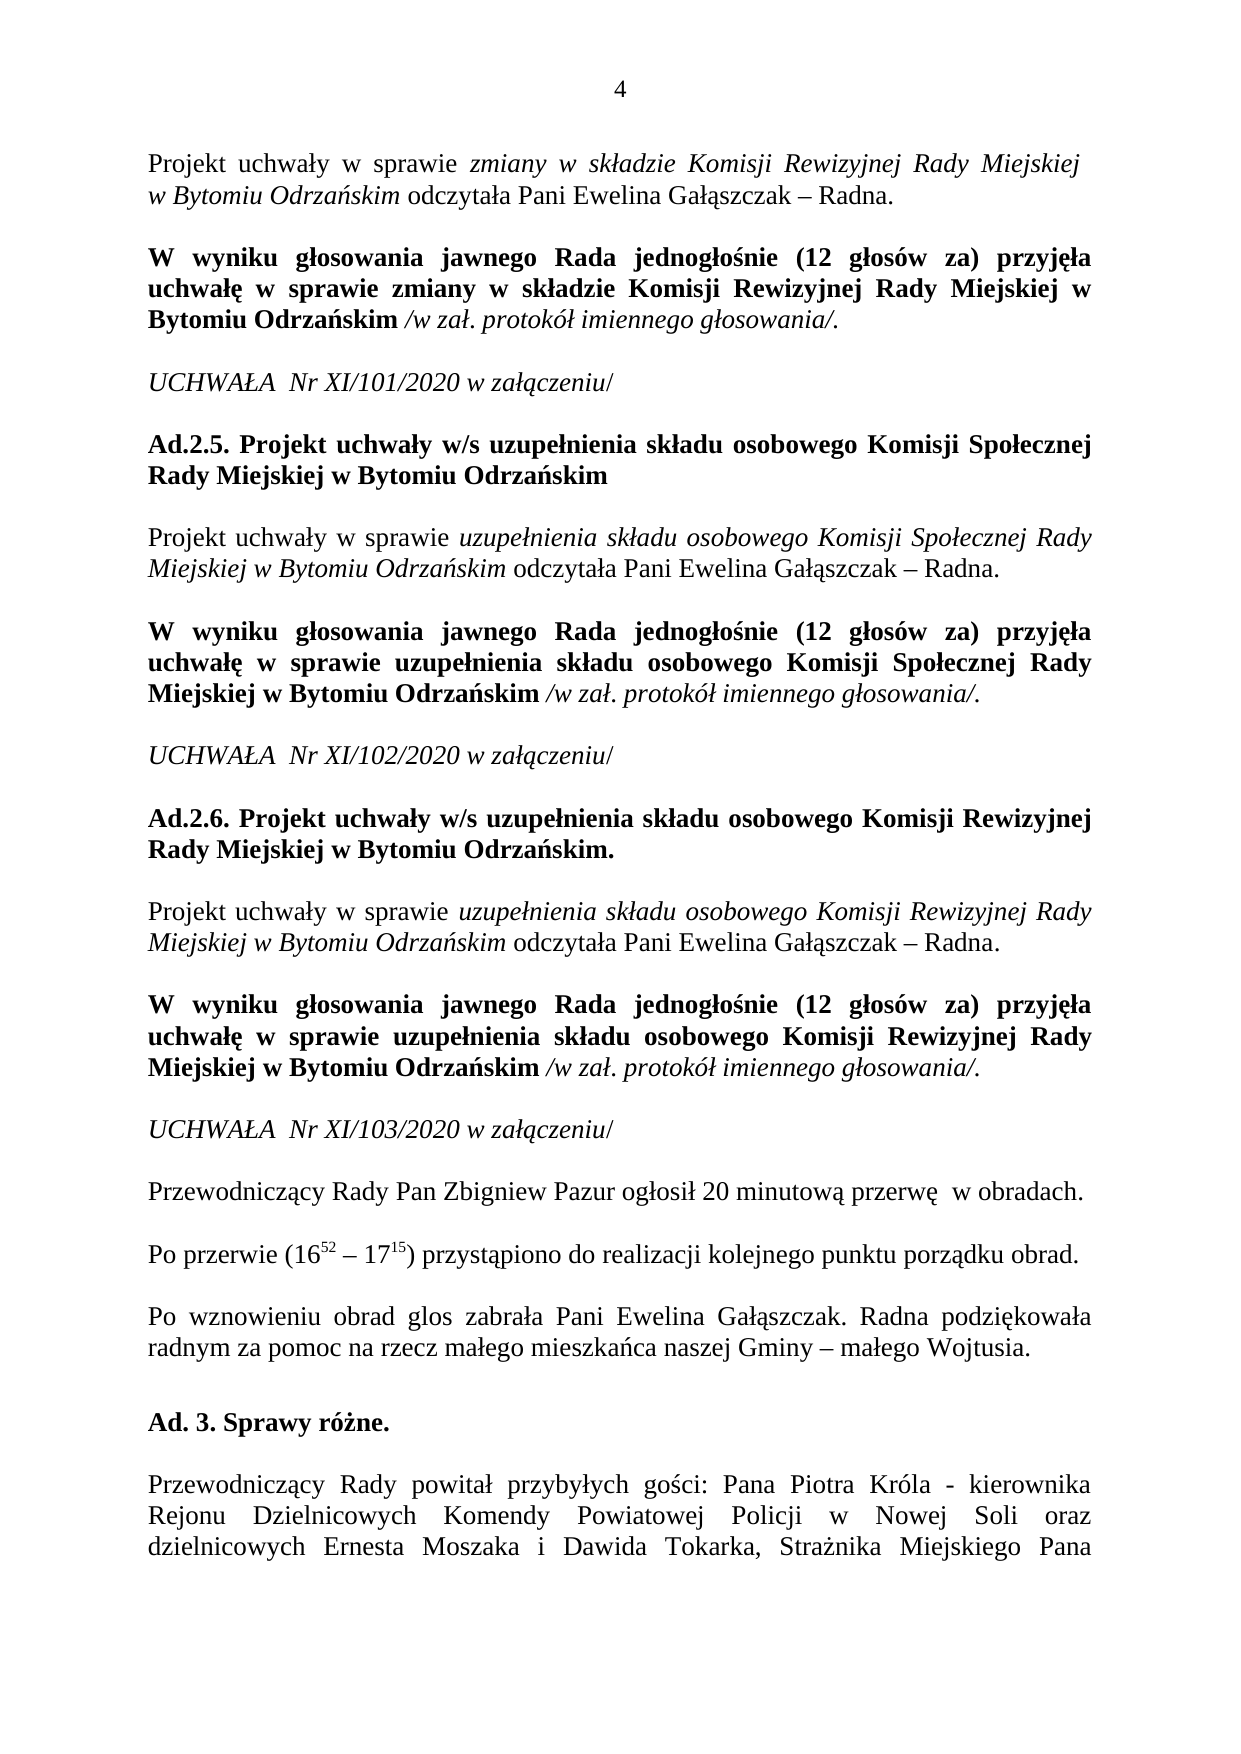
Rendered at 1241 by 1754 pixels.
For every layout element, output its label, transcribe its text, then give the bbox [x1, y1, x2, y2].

text W wyniku głosowania jawnego Rada jednogłośnie (12 głosów za) przyjęła uchwałę w sprawie uzupełnienia składu osobowego Komisji Rewizyjnej Rady Miejskiej w Bytomiu Odrzańskim /w zał. protokół imiennego głosowania/. [148, 988, 1093, 1082]
text Projekt uchwały w sprawie zmiany w składzie Komisji Rewizyjnej Rady Miejskiej w Bytomiu Odrzańskim odczytała Pani Ewelina Gałąszczak – Radna. [148, 148, 1093, 210]
text Ad.2.5. Projekt uchwały w/s uzupełnienia składu osobowego Komisji Społecznej Rady Miejskiej w Bytomiu Odrzańskim [148, 428, 1093, 490]
text Przewodniczący Rady Pan Zbigniew Pazur ogłosił 20 minutową przerwę w obradach. [148, 1175, 1093, 1207]
text Ad.2.6. Projekt uchwały w/s uzupełnienia składu osobowego Komisji Rewizyjnej Rady Miejskiej w Bytomiu Odrzańskim. [148, 802, 1093, 864]
text Po wznowieniu obrad glos zabrała Pani Ewelina Gałąszczak. Radna podziękowała radnym za pomoc na rzecz małego mieszkańca naszej Gminy – małego Wojtusia. [148, 1300, 1093, 1362]
text Po przerwie (1652 – 1715) przystąpiono do realizacji kolejnego punktu porządku obrad. [148, 1238, 1093, 1269]
text W wyniku głosowania jawnego Rada jednogłośnie (12 głosów za) przyjęła uchwałę w sprawie uzupełnienia składu osobowego Komisji Społecznej Rady Miejskiej w Bytomiu Odrzańskim /w zał. protokół imiennego głosowania/. [148, 615, 1093, 708]
text Projekt uchwały w sprawie uzupełnienia składu osobowego Komisji Społecznej Rady Miejskiej w Bytomiu Odrzańskim odczytała Pani Ewelina Gałąszczak – Radna. [148, 521, 1093, 584]
text Projekt uchwały w sprawie uzupełnienia składu osobowego Komisji Rewizyjnej Rady Miejskiej w Bytomiu Odrzańskim odczytała Pani Ewelina Gałąszczak – Radna. [148, 895, 1093, 957]
text W wyniku głosowania jawnego Rada jednogłośnie (12 głosów za) przyjęła uchwałę w sprawie zmiany w składzie Komisji Rewizyjnej Rady Miejskiej w Bytomiu Odrzańskim /w zał. protokół imiennego głosowania/. [148, 241, 1093, 334]
text Ad. 3. Sprawy różne. [148, 1406, 1093, 1437]
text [148, 1468, 1093, 1562]
text UCHWAŁA Nr XI/102/2020 w załączeniu/ [148, 739, 1093, 771]
text UCHWAŁA Nr XI/103/2020 w załączeniu/ [148, 1113, 1093, 1144]
text UCHWAŁA Nr XI/101/2020 w załączeniu/ [148, 366, 1093, 397]
